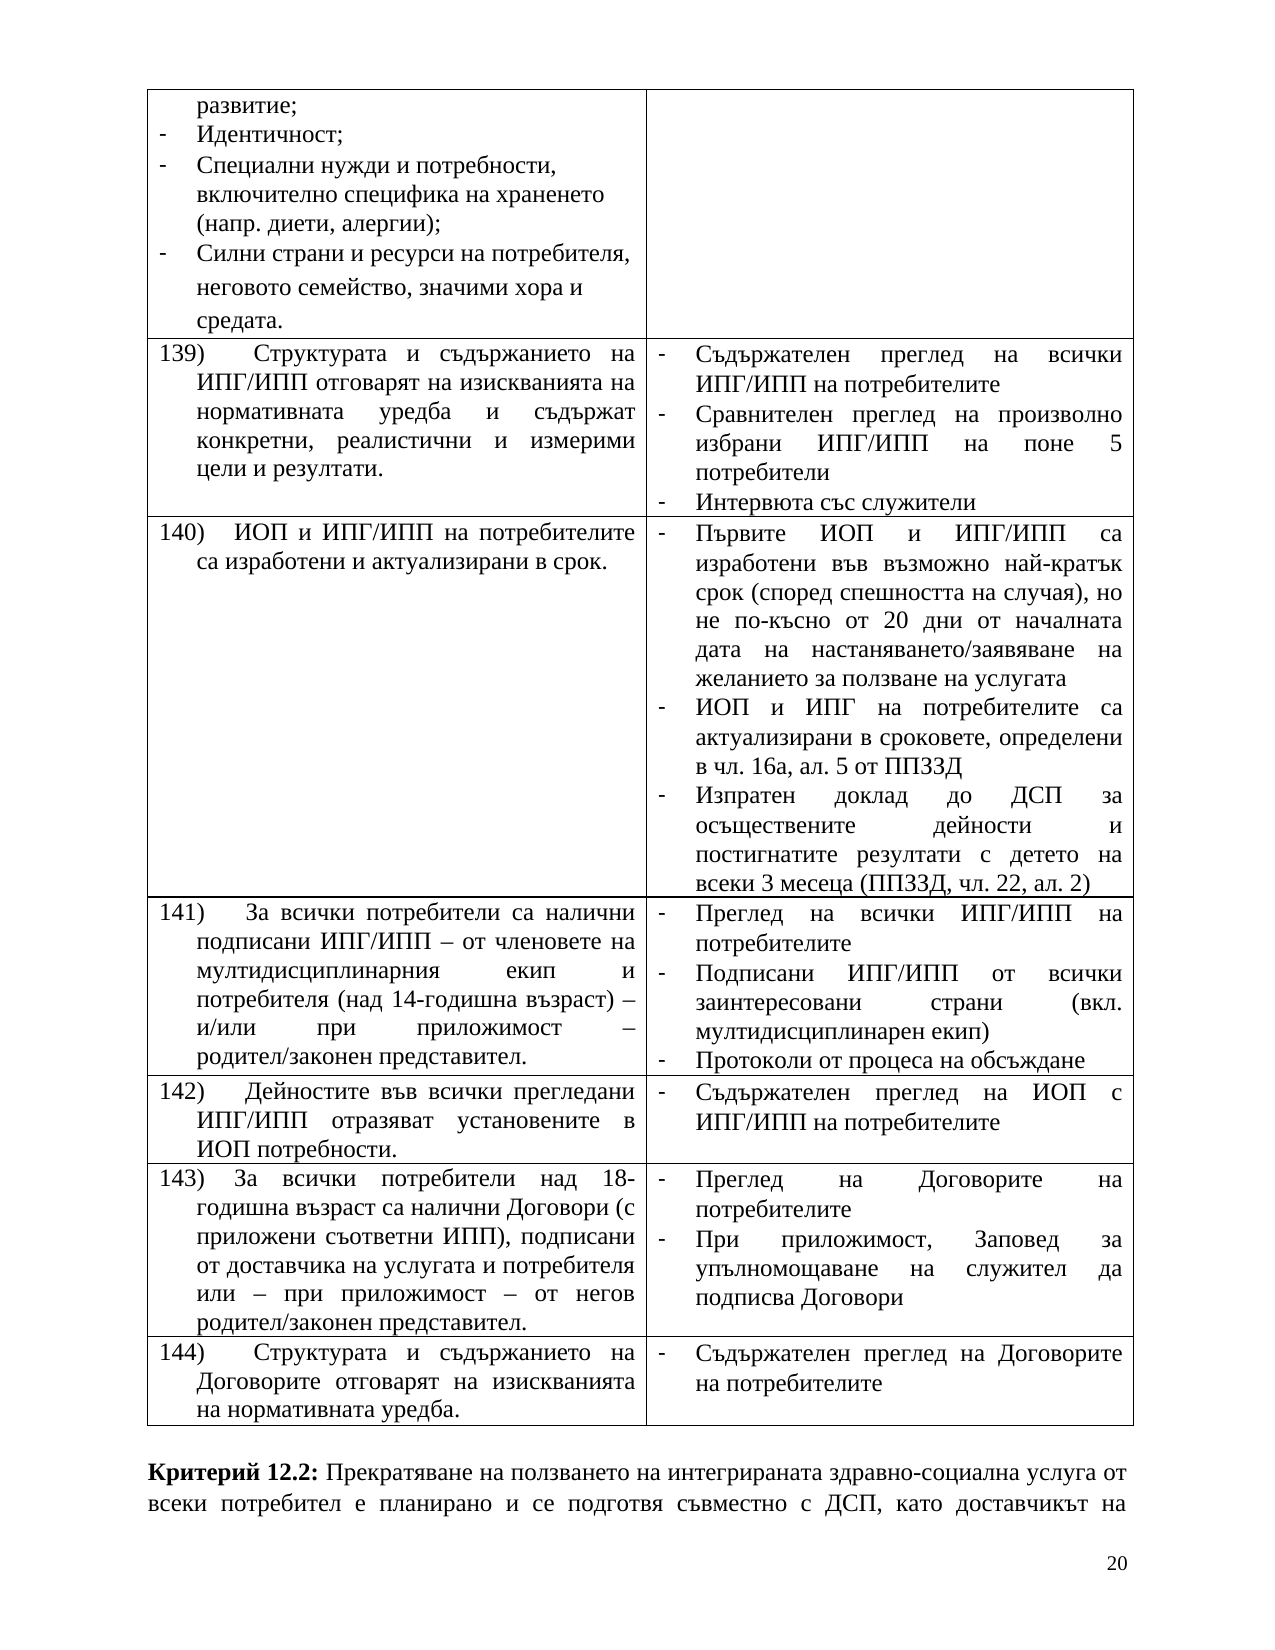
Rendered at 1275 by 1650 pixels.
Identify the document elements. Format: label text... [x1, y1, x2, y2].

table_cell За всички потребители над 18-годишна възраст са налични Договори (с приложени съответни ИПП), подписани от доставчика на услугата и потребителя или – при приложимост – от негов родител/законен представител. [148, 1164, 646, 1336]
table_cell Първите ИОП и ИПГ/ИПП са изработени във възможно най-кратък срок (според спешността на случая), но не по-късно от 20 дни от началната дата на настаняването/заявяване на желанието за ползване на услугата ИОП и ИПГ на потребителите са актуализирани в сроковете, определени в чл. 16а, ал. 5 от ППЗЗД Изпратен доклад до ДСП за осъществените дейности и постигнатите резултати с детето на всеки 3 месеца (ППЗЗД, чл. 22, ал. 2) [647, 517, 1133, 896]
table_cell Преглед на Договорите на потребителите При приложимост, Заповед за упълномощаване на служител да подписва Договори [647, 1164, 1133, 1336]
table_cell Съдържателен преглед на всички ИПГ/ИПП на потребителите Сравнителен преглед на произволно избрани ИПГ/ИПП на поне 5 потребители Интервюта със служители [647, 339, 1133, 516]
table_cell Структурата и съдържанието на Договорите отговарят на изискванията на нормативната уредба. [148, 1337, 646, 1425]
table_cell Съдържателен преглед на ИОП с ИПГ/ИПП на потребителите [647, 1076, 1133, 1162]
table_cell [647, 90, 1133, 337]
table_cell ИОП и ИПГ/ИПП на потребителите са изработени и актуализирани в срок. [148, 517, 646, 896]
table_cell Съдържателен преглед на Договорите на потребителите [647, 1337, 1133, 1425]
table_cell За всички потребители са налични подписани ИПГ/ИПП – от членовете на мултидисциплинарния екип и потребителя (над 14-годишна възраст) – и/или при приложимост – родител/законен представител. [148, 898, 646, 1075]
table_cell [148, 90, 646, 337]
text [148, 1457, 1127, 1517]
table_cell Преглед на всички ИПГ/ИПП на потребителите Подписани ИПГ/ИПП от всички заинтересовани страни (вкл. мултидисциплинарен екип) Протоколи от процеса на обсъждане [647, 898, 1133, 1075]
table_cell Дейностите във всички прегледани ИПГ/ИПП отразяват установените в ИОП потребности. [148, 1076, 646, 1162]
table_cell Структурата и съдържанието на ИПГ/ИПП отговарят на изискванията на нормативната уредба и съдържат конкретни, реалистични и измерими цели и резултати. [148, 339, 646, 516]
